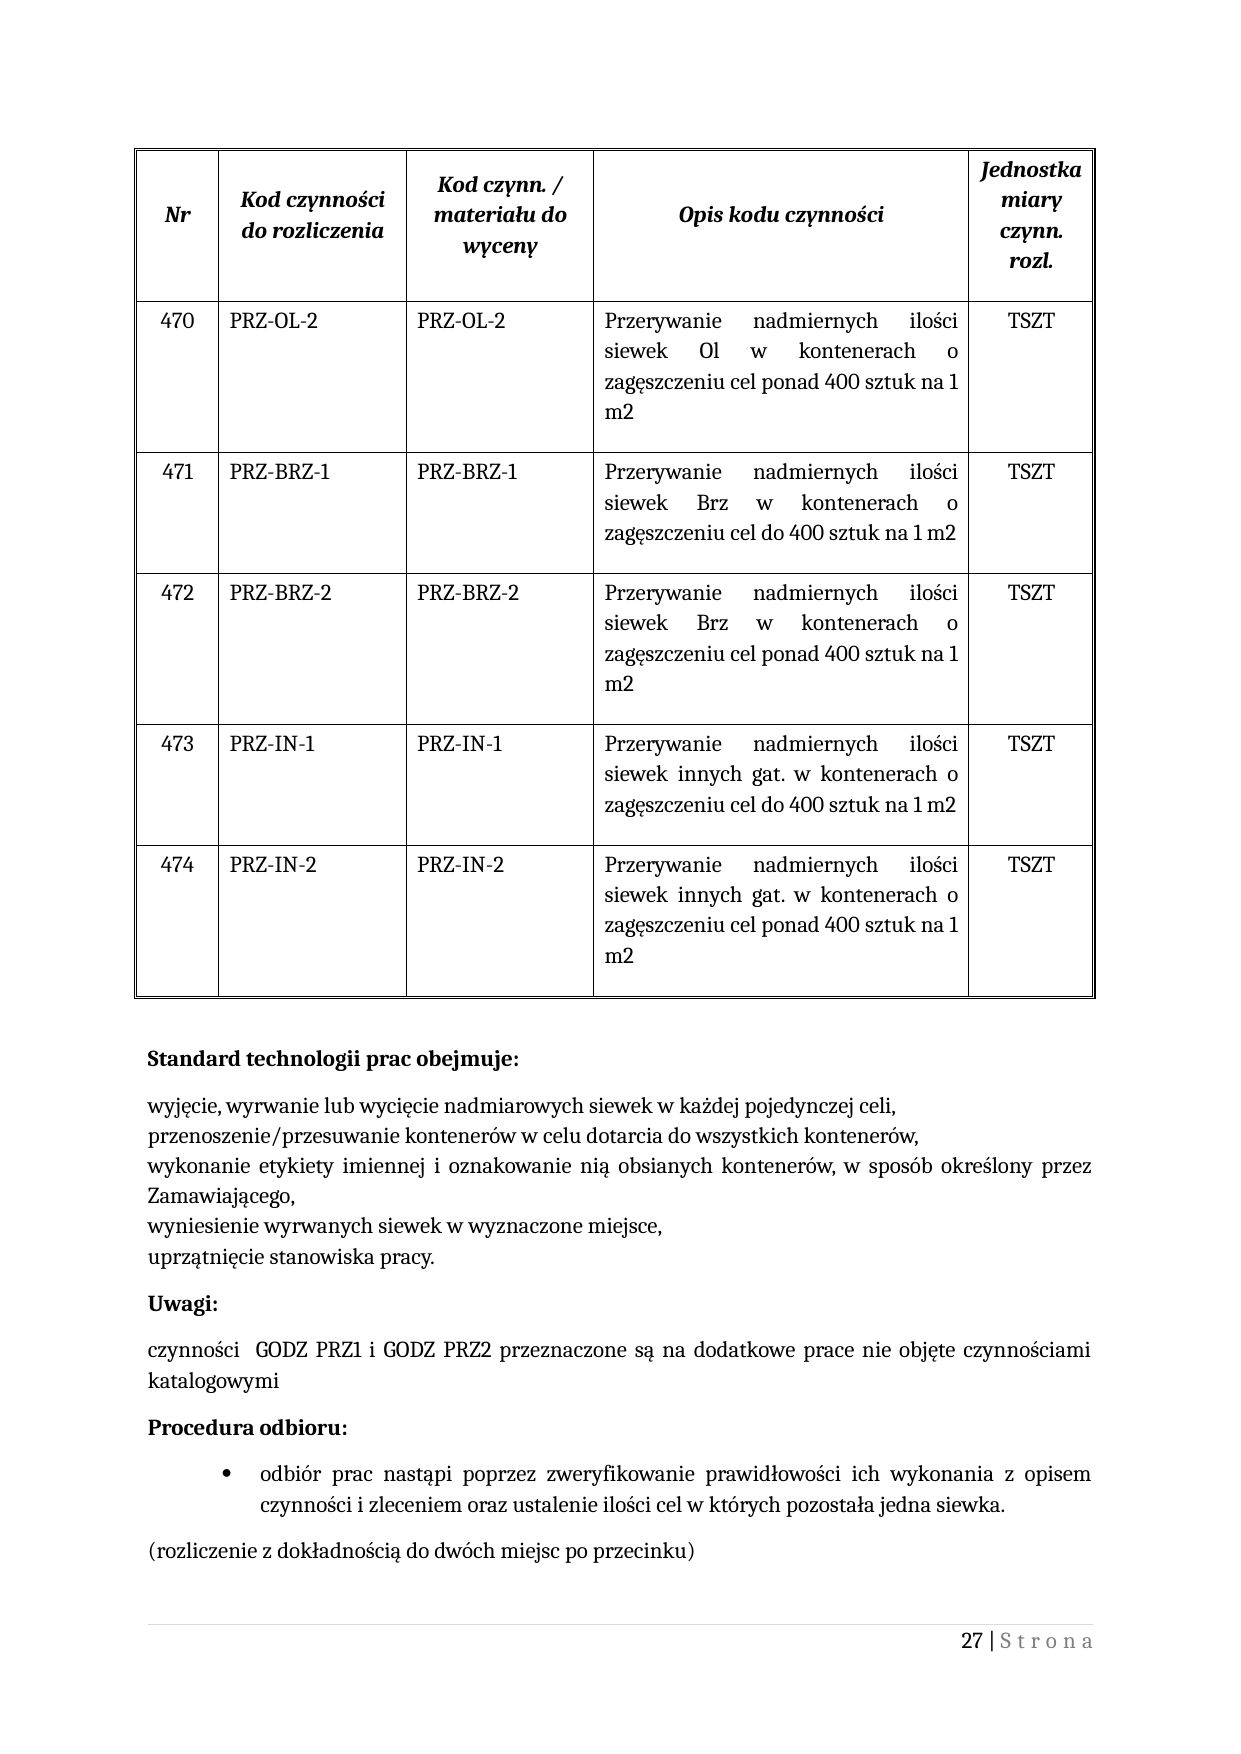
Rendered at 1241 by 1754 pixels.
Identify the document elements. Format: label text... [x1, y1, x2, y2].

table_cell TSZT [969, 846, 1092, 996]
table_cell 473 [137, 725, 218, 844]
table_cell PRZ-IN-2 [407, 846, 593, 996]
table_cell 474 [137, 846, 218, 996]
table_cell 472 [137, 574, 218, 724]
table_cell Przerywanie nadmiernych ilości siewek innych gat. w kontenerach o zagęszczeniu cel ponad 400 sztuk na 1 m2 [594, 846, 968, 996]
table_header Kod czynn. / materiału do wyceny [407, 151, 593, 301]
table_cell PRZ-OL-2 [219, 302, 406, 452]
table_cell Przerywanie nadmiernych ilości siewek Ol w kontenerach o zagęszczeniu cel ponad 400 sztuk na 1 m2 [594, 302, 968, 452]
list wyjęcie, wyrwanie lub wycięcie nadmiarowych siewek w każdej pojedynczej celi, [148, 1092, 1093, 1119]
table_cell PRZ-IN-1 [407, 725, 593, 844]
table_cell PRZ-IN-2 [219, 846, 406, 996]
list uprzątnięcie stanowiska pracy. [148, 1243, 1093, 1270]
table_header Nr [137, 151, 218, 301]
table_cell PRZ-BRZ-1 [407, 453, 593, 573]
table_cell PRZ-BRZ-2 [407, 574, 593, 724]
table_cell Przerywanie nadmiernych ilości siewek Brz w kontenerach o zagęszczeniu cel do 400 sztuk na 1 m2 [594, 453, 968, 573]
table_header Jednostka miary czynn. rozl. [969, 151, 1092, 301]
list odbiór prac nastąpi poprzez zweryfikowanie prawidłowości ich wykonania z opisem czynności i zleceniem oraz ustalenie ilości cel w których pozostała jedna siewka. [223, 1461, 1093, 1518]
table_cell TSZT [969, 725, 1092, 844]
text Procedura odbioru: [148, 1414, 1093, 1441]
list przenoszenie/przesuwanie kontenerów w celu dotarcia do wszystkich kontenerów, [148, 1123, 1093, 1149]
table_header Opis kodu czynności [594, 151, 968, 301]
table_cell PRZ-IN-1 [219, 725, 406, 844]
table_cell 471 [137, 453, 218, 573]
list wyniesienie wyrwanych siewek w wyznaczone miejsce, [148, 1213, 1093, 1239]
text Standard technologii prac obejmuje: [148, 1046, 1093, 1072]
table_cell TSZT [969, 453, 1092, 573]
table_cell Przerywanie nadmiernych ilości siewek Brz w kontenerach o zagęszczeniu cel ponad 400 sztuk na 1 m2 [594, 574, 968, 724]
table_cell PRZ-BRZ-1 [219, 453, 406, 573]
table_header Kod czynności do rozliczenia [219, 151, 406, 301]
table_cell Przerywanie nadmiernych ilości siewek innych gat. w kontenerach o zagęszczeniu cel do 400 sztuk na 1 m2 [594, 725, 968, 844]
text (rozliczenie z dokładnością do dwóch miejsc po przecinku) [148, 1538, 1093, 1564]
table_cell 470 [137, 302, 218, 452]
table_cell TSZT [969, 574, 1092, 724]
text Uwagi: [148, 1290, 1093, 1317]
text czynności GODZ PRZ1 i GODZ PRZ2 przeznaczone są na dodatkowe prace nie objęte czynnościami katalogowymi [148, 1337, 1093, 1394]
table_cell PRZ-OL-2 [407, 302, 593, 452]
table_cell PRZ-BRZ-2 [219, 574, 406, 724]
table_cell TSZT [969, 302, 1092, 452]
list wykonanie etykiety imiennej i oznakowanie nią obsianych kontenerów, w sposób określony przez Zamawiającego, [148, 1153, 1093, 1209]
